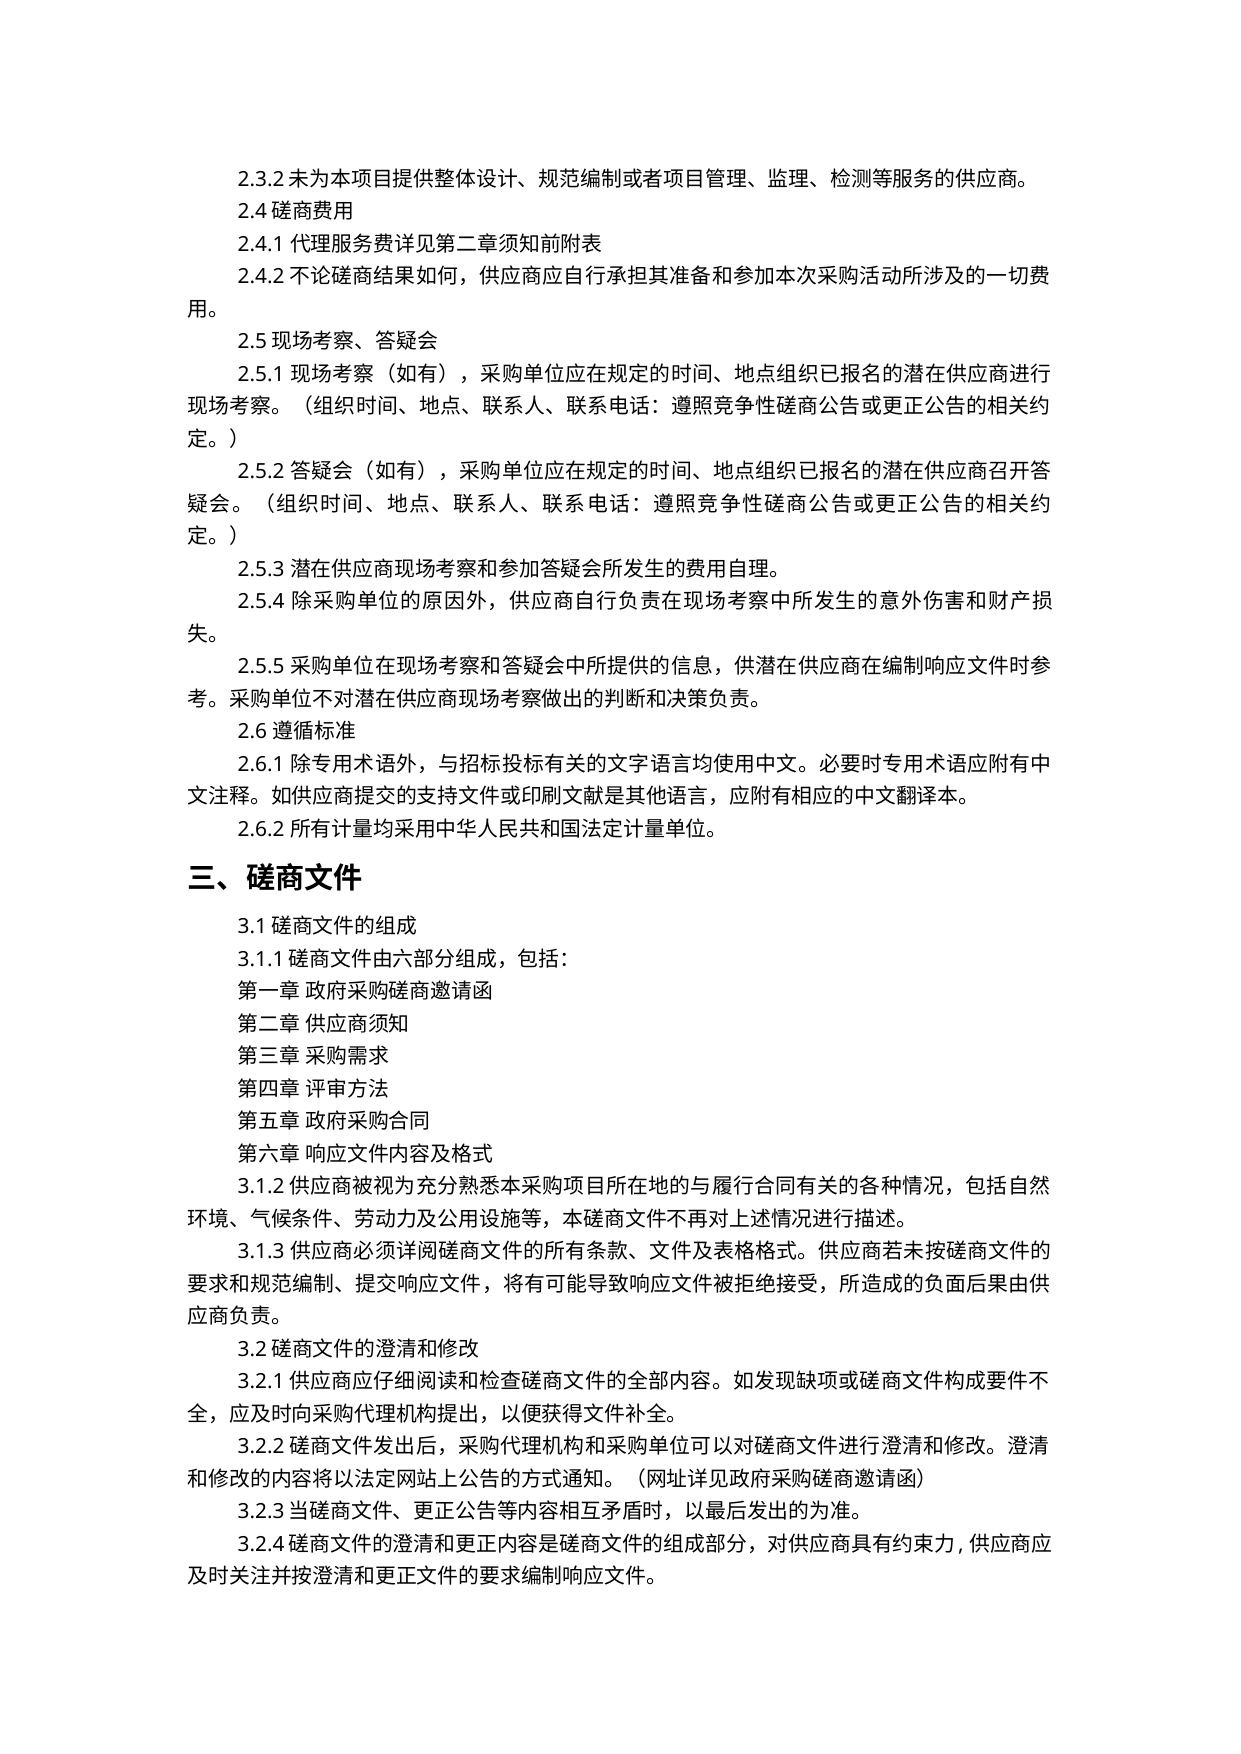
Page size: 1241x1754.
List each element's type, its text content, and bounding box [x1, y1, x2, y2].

text 3.2.4磋商文件的澄清和更正内容是磋商文件的组成部分，对供应商具有约束力, 供应商应及时关注并按澄清和更正文件的要求编制响应文件。 [187, 1527, 1053, 1592]
text 2.5.2 答疑会（如有），采购单位应在规定的时间、地点组织已报名的潜在供应商召开答疑会。（组织时间、地点、联系人、联系电话：遵照竞争性磋商公告或更正公告的相关约定。） [187, 454, 1053, 552]
text 2.4.2不论磋商结果如何，供应商应自行承担其准备和参加本次采购活动所涉及的一切费用。 [187, 259, 1053, 324]
text 2.6.1 除专用术语外，与招标投标有关的文字语言均使用中文。必要时专用术语应附有中文注释。如供应商提交的支持文件或印刷文献是其他语言，应附有相应的中文翻译本。 [187, 747, 1053, 812]
text 第四章 评审方法 [187, 1072, 1053, 1104]
text 2.5.1 现场考察（如有），采购单位应在规定的时间、地点组织已报名的潜在供应商进行现场考察。（组织时间、地点、联系人、联系电话：遵照竞争性磋商公告或更正公告的相关约定。） [187, 357, 1053, 454]
text 第二章 供应商须知 [187, 1007, 1053, 1039]
text 3.1磋商文件的组成 [187, 909, 1053, 942]
text 2.3.2未为本项目提供整体设计、规范编制或者项目管理、监理、检测等服务的供应商。 [187, 162, 1053, 194]
text 3.2磋商文件的澄清和修改 [187, 1332, 1053, 1364]
text 2.5.3 潜在供应商现场考察和参加答疑会所发生的费用自理。 [187, 552, 1053, 584]
text 3.2.2磋商文件发出后，采购代理机构和采购单位可以对磋商文件进行澄清和修改。澄清和修改的内容将以法定网站上公告的方式通知。（网址详见政府采购磋商邀请函） [187, 1429, 1053, 1494]
text 2.4.1 代理服务费详见第二章须知前附表 [187, 227, 1053, 259]
text 第五章 政府采购合同 [187, 1104, 1053, 1137]
text 2.5现场考察、答疑会 [187, 324, 1053, 357]
text 2.5.5 采购单位在现场考察和答疑会中所提供的信息，供潜在供应商在编制响应文件时参考。采购单位不对潜在供应商现场考察做出的判断和决策负责。 [187, 649, 1053, 714]
text 第三章 采购需求 [187, 1039, 1053, 1072]
text 3.1.1磋商文件由六部分组成，包括： [187, 942, 1053, 974]
text 第一章 政府采购磋商邀请函 [187, 974, 1053, 1007]
text 2.6 遵循标准 [187, 714, 1053, 747]
text 3.1.3 供应商必须详阅磋商文件的所有条款、文件及表格格式。供应商若未按磋商文件的要求和规范编制、提交响应文件，将有可能导致响应文件被拒绝接受，所造成的负面后果由供应商负责。 [187, 1234, 1053, 1332]
text 3.2.3当磋商文件、更正公告等内容相互矛盾时，以最后发出的为准。 [187, 1494, 1053, 1527]
text 3.2.1供应商应仔细阅读和检查磋商文件的全部内容。如发现缺项或磋商文件构成要件不全，应及时向采购代理机构提出，以便获得文件补全。 [187, 1364, 1053, 1429]
text 2.4磋商费用 [187, 194, 1053, 227]
text 2.6.2 所有计量均采用中华人民共和国法定计量单位。 [187, 812, 1053, 844]
text 三、磋商文件 [187, 844, 1053, 909]
text 2.5.4 除采购单位的原因外，供应商自行负责在现场考察中所发生的意外伤害和财产损失。 [187, 584, 1053, 649]
text 第六章 响应文件内容及格式 [187, 1137, 1053, 1169]
text 3.1.2供应商被视为充分熟悉本采购项目所在地的与履行合同有关的各种情况，包括自然环境、气候条件、劳动力及公用设施等，本磋商文件不再对上述情况进行描述。 [187, 1169, 1053, 1234]
